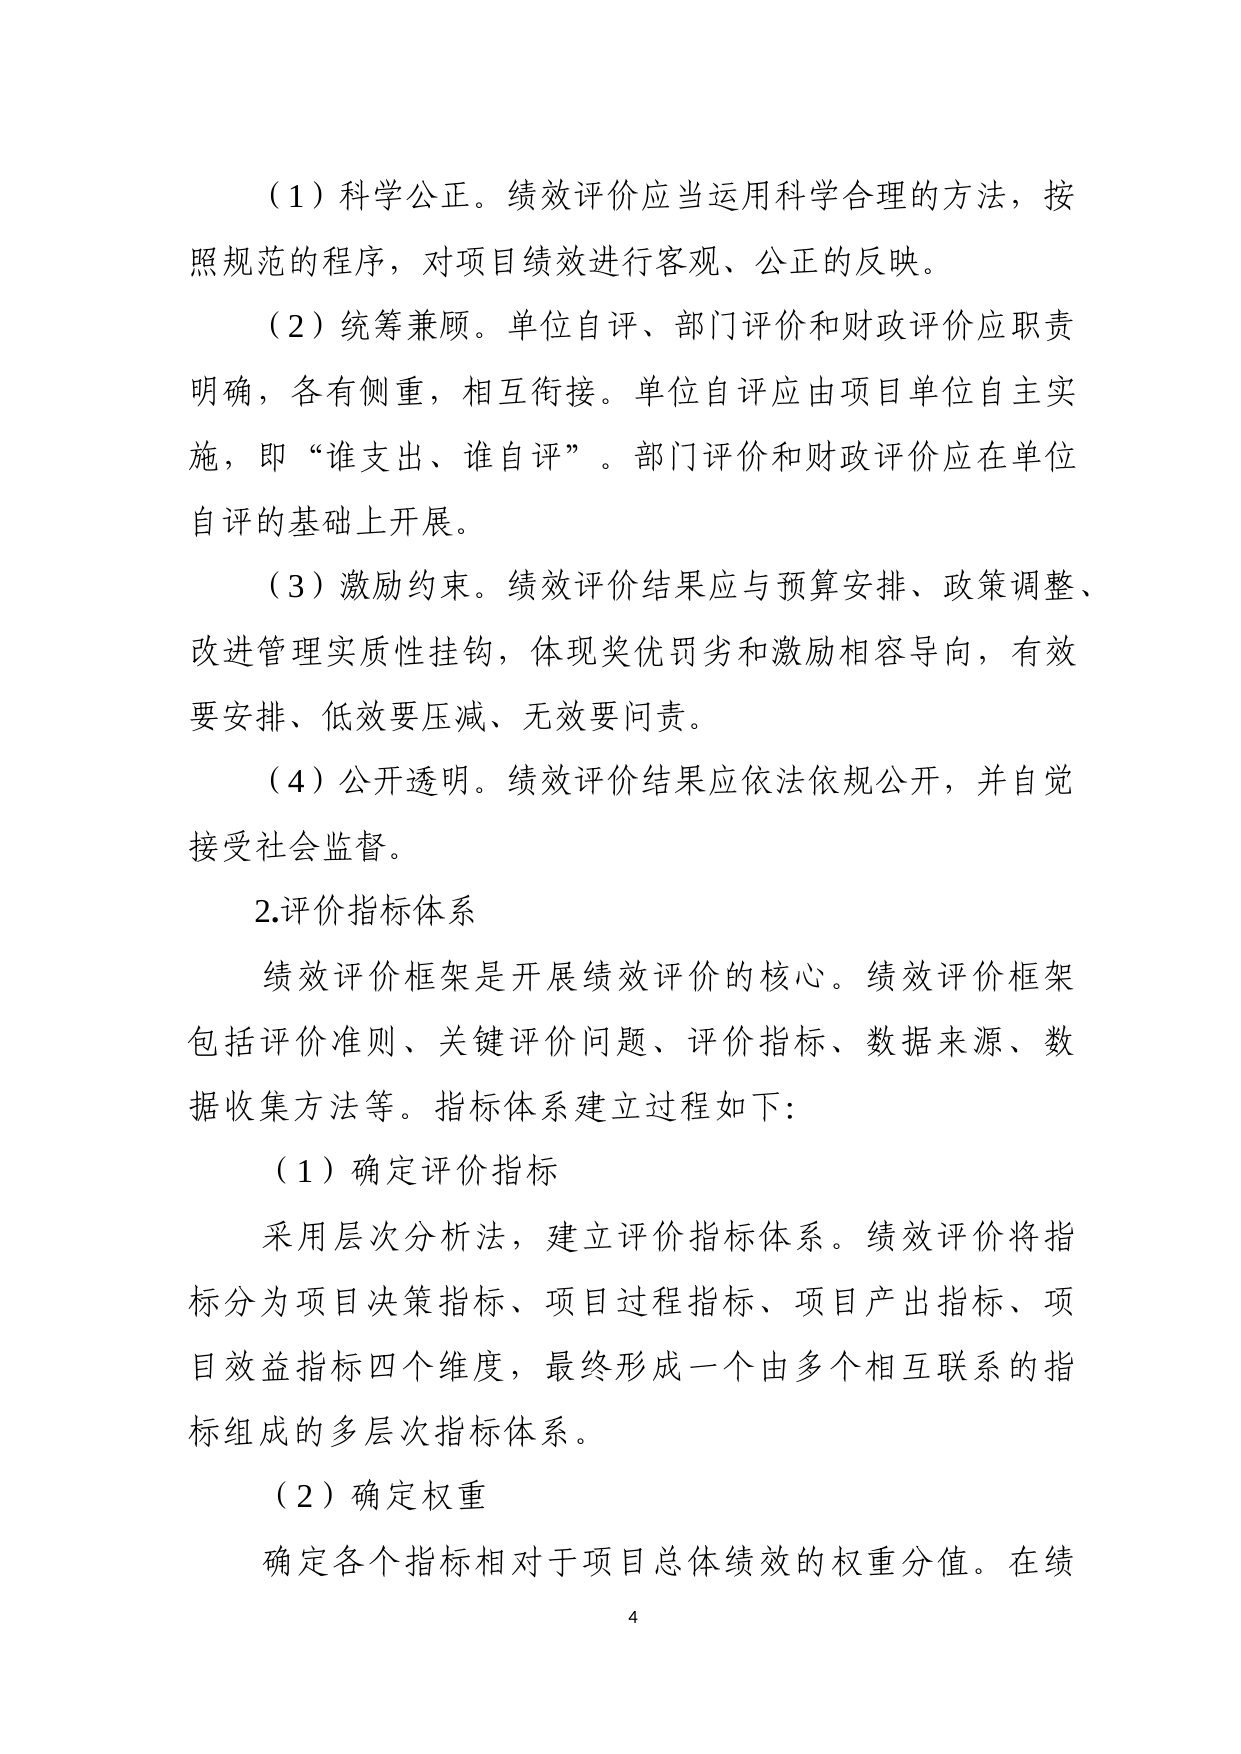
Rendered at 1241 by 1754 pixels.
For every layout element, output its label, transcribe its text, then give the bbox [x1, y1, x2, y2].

text （2）确定权重 [187, 1462, 1078, 1527]
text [187, 1527, 1078, 1592]
text 采用层次分析法，建立评价指标体系。绩效评价将指标分为项目决策指标、项目过程指标、项目产出指标、项目效益指标四个维度，最终形成一个由多个相互联系的指标组成的多层次指标体系。 [187, 1202, 1078, 1462]
title （4）公开透明。绩效评价结果应依法依规公开，并自觉接受社会监督。 [187, 747, 1078, 877]
text （1）确定评价指标 [187, 1137, 1078, 1202]
title （1）科学公正。绩效评价应当运用科学合理的方法，按照规范的程序，对项目绩效进行客观、公正的反映。 [187, 162, 1078, 292]
title （3）激励约束。绩效评价结果应与预算安排、政策调整、改进管理实质性挂钩，体现奖优罚劣和激励相容导向，有效要安排、低效要压减、无效要问责。 [187, 552, 1078, 747]
title 2.评价指标体系 [187, 877, 1078, 942]
title （2）统筹兼顾。单位自评、部门评价和财政评价应职责明确，各有侧重，相互衔接。单位自评应由项目单位自主实施，即“谁支出、谁自评”。部门评价和财政评价应在单位自评的基础上开展。 [187, 292, 1078, 552]
text 绩效评价框架是开展绩效评价的核心。绩效评价框架包括评价准则、关键评价问题、评价指标、数据来源、数据收集方法等。指标体系建立过程如下： [187, 942, 1078, 1137]
